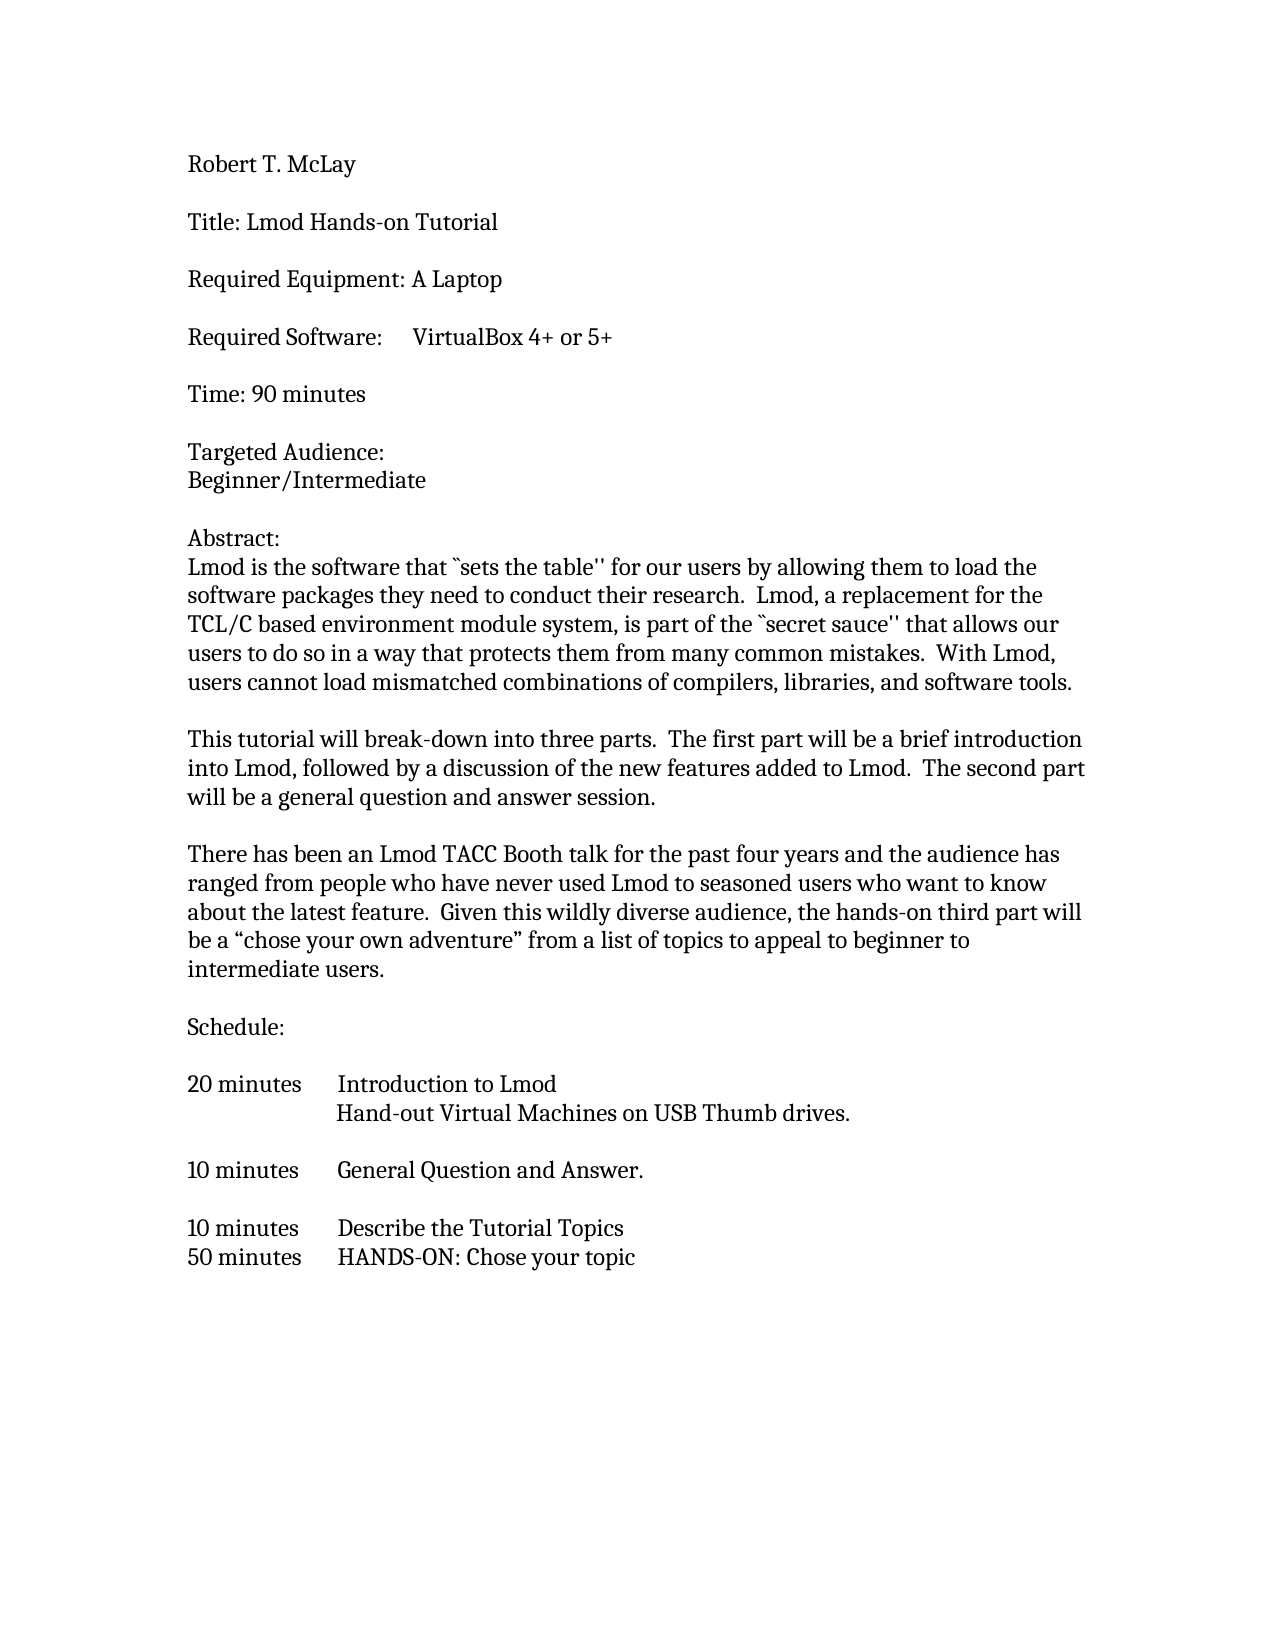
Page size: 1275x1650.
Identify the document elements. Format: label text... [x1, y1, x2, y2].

text Required Software: VirtualBox 4+ or 5+ [187, 322, 1087, 351]
text Title: Lmod Hands-on Tutorial [187, 207, 1087, 236]
text Lmod is the software that ``sets the table'' for our users by allowing them to load the software packages they need to conduct their research. Lmod, a replacement for the TCL/C based environment module system, is part of the ``secret sauce'' that allows our users to do so in a way that protects them from many common mistakes. With Lmod, users cannot load mismatched combinations of compilers, libraries, and software tools. [187, 552, 1087, 696]
text 20 minutes Introduction to Lmod [187, 1070, 1087, 1099]
text 10 minutes General Question and Answer. [187, 1156, 1087, 1185]
text Robert T. McLay [187, 150, 1087, 179]
text 10 minutes Describe the Tutorial Topics [187, 1214, 1087, 1242]
text 50 minutes HANDS-ON: Chose your topic [187, 1242, 1087, 1271]
text Time: 90 minutes [187, 380, 1087, 409]
text Schedule: [187, 1012, 1087, 1041]
text Targeted Audience: [187, 437, 1087, 466]
text There has been an Lmod TACC Booth talk for the past four years and the audience has ranged from people who have never used Lmod to seasoned users who want to know about the latest feature. Given this wildly diverse audience, the hands-on third part will be a “chose your own adventure” from a list of topics to appeal to beginner to intermediate users. [187, 840, 1087, 984]
text Abstract: [187, 524, 1087, 552]
text This tutorial will break-down into three parts. The first part will be a brief introduction into Lmod, followed by a discussion of the new features added to Lmod. The second part will be a general question and answer session. [187, 725, 1087, 811]
text Required Equipment: A Laptop [187, 265, 1087, 294]
text Hand-out Virtual Machines on USB Thumb drives. [187, 1099, 1087, 1127]
text Beginner/Intermediate [187, 466, 1087, 495]
